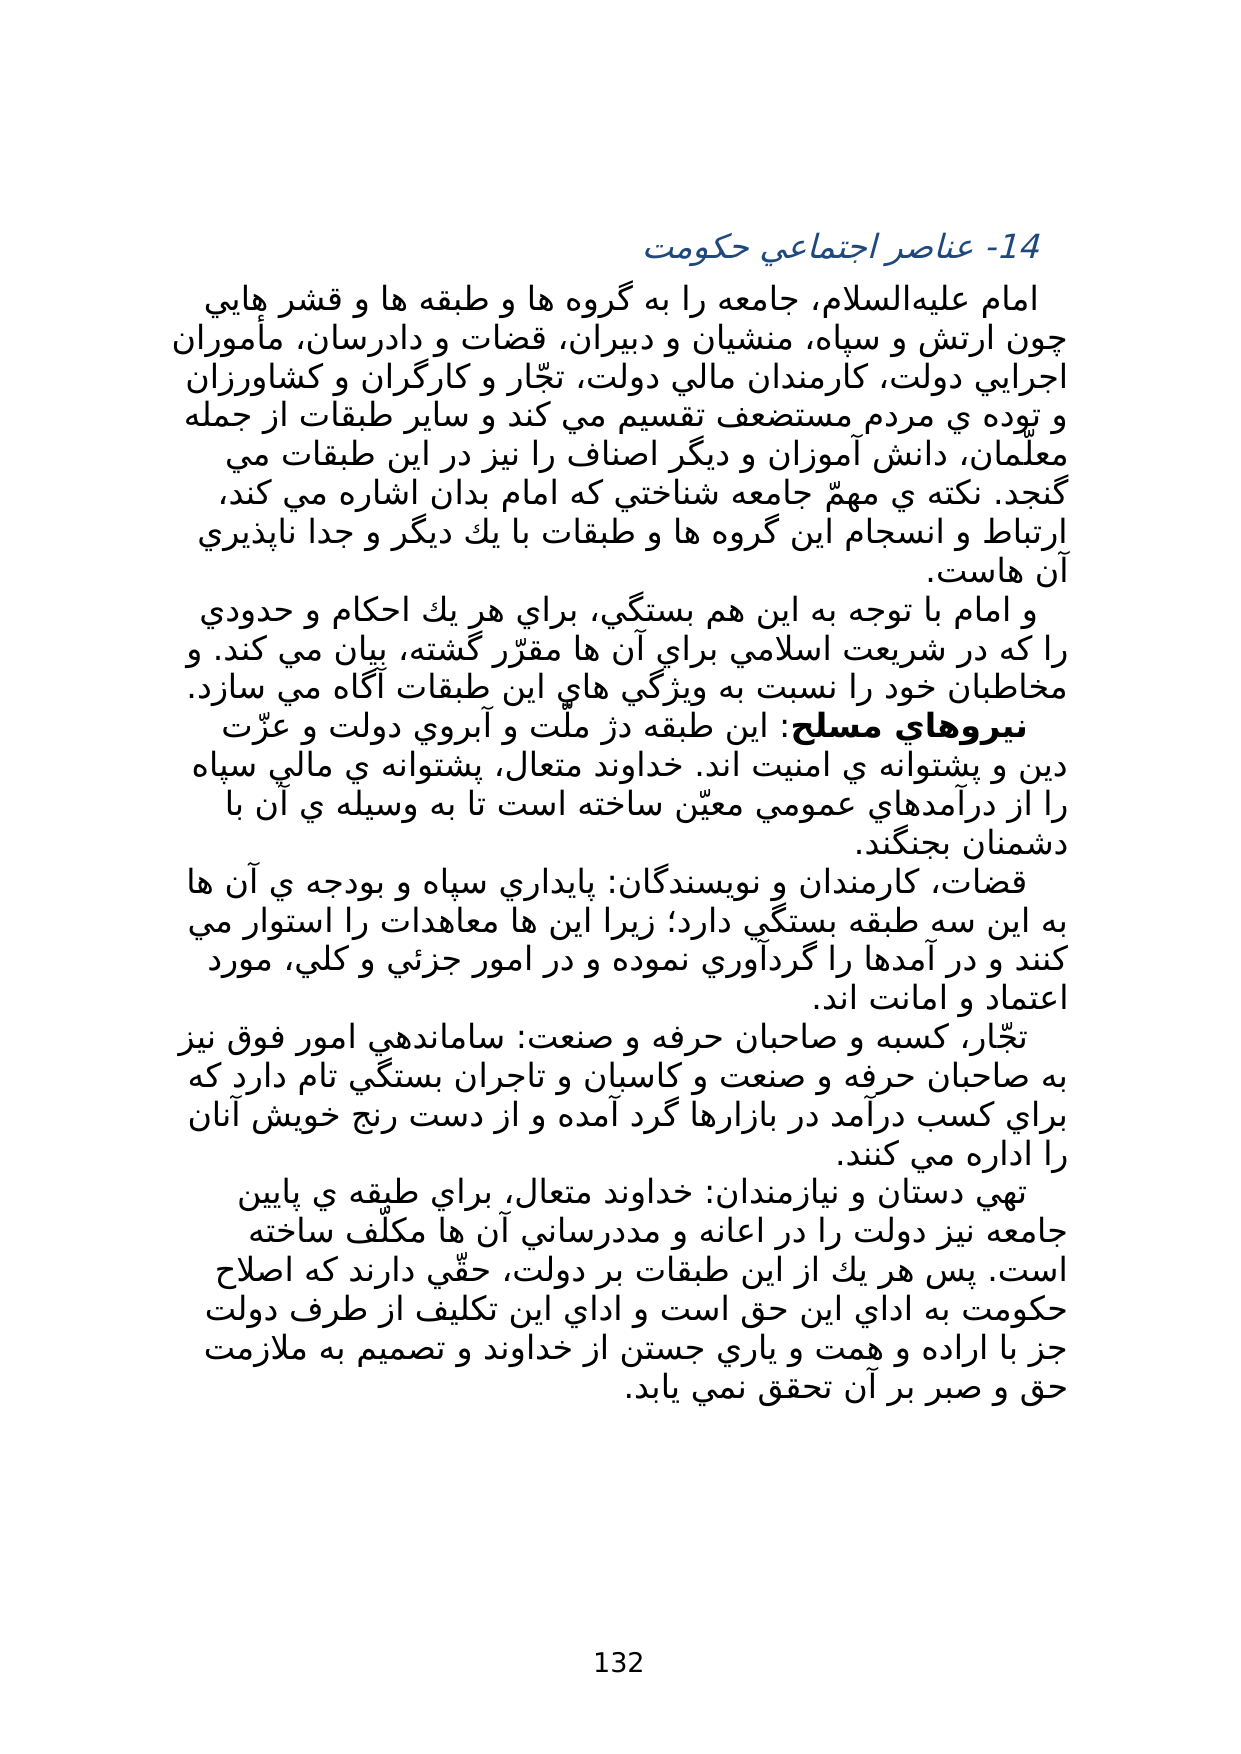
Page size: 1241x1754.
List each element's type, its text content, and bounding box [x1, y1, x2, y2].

text و امام با توجه به اين هم بستگي، براي هر يك احكام و حدودي را كه در شريعت اسلامي براي آن ها مقرّر گشته، بيان مي كند. و مخاطبان خود را نسبت به ويژگي هاي اين طبقات آگاه مي سازد. [169, 590, 1069, 707]
text نيروهاي مسلح: اين طبقه دژ ملّت و آبروي دولت و عزّت دين و پشتوانه ي امنيت اند. خداوند متعال، پشتوانه ي مالي سپاه را از درآمدهاي عمومي معيّن ساخته است تا به وسيله ي آن با دشمنان بجنگند. [169, 707, 1069, 862]
text امام عليه‌السلام، جامعه را به گروه ها و طبقه ها و قشر هايي چون ارتش و سپاه، منشيان و دبيران، قضات و دادرسان، مأموران اجرايي دولت، كارمندان مالي دولت، تجّار و كارگران و كشاورزان و توده ي مردم مستضعف تقسيم مي كند و ساير طبقات از جمله معلّمان، دانش آموزان و ديگر اصناف را نيز در اين طبقات مي گنجد. نكته ي مهمّ جامعه شناختي كه امام بدان اشاره مي كند، ارتباط و انسجام اين گروه ها و طبقات با يك ديگر و جدا ناپذيري آن هاست. [169, 279, 1069, 590]
text تجّار، كسبه و صاحبان حرفه و صنعت: ساماندهي امور فوق نيز به صاحبان حرفه و صنعت و كاسبان و تاجران بستگي تام دارد كه براي كسب درآمد در بازارها گرد آمده و از دست رنج خويش آنان را اداره مي كنند. [169, 1018, 1069, 1173]
subtitle 14- عناصر اجتماعي حكومت [169, 228, 1069, 267]
text قضات، كارمندان و نويسندگان: پايداري سپاه و بودجه ي آن ها به اين سه طبقه بستگي دارد؛ زيرا اين ها معاهدات را استوار مي كنند و در آمدها را گردآوري نموده و در امور جزئي و كلي، مورد اعتماد و امانت اند. [169, 862, 1069, 1018]
text تهي دستان و نيازمندان: خداوند متعال، براي طبقه ي پايين جامعه نيز دولت را در اعانه و مددرساني آن ها مكلّف ساخته است. پس هر يك از اين طبقات بر دولت، حقّي دارند كه اصلاح حكومت به اداي اين حق است و اداي اين تكليف از طرف دولت جز با اراده و همت و ياري جستن از خداوند و تصميم به ملازمت حق و صبر بر آن تحقق نمي يابد. [169, 1173, 1069, 1406]
